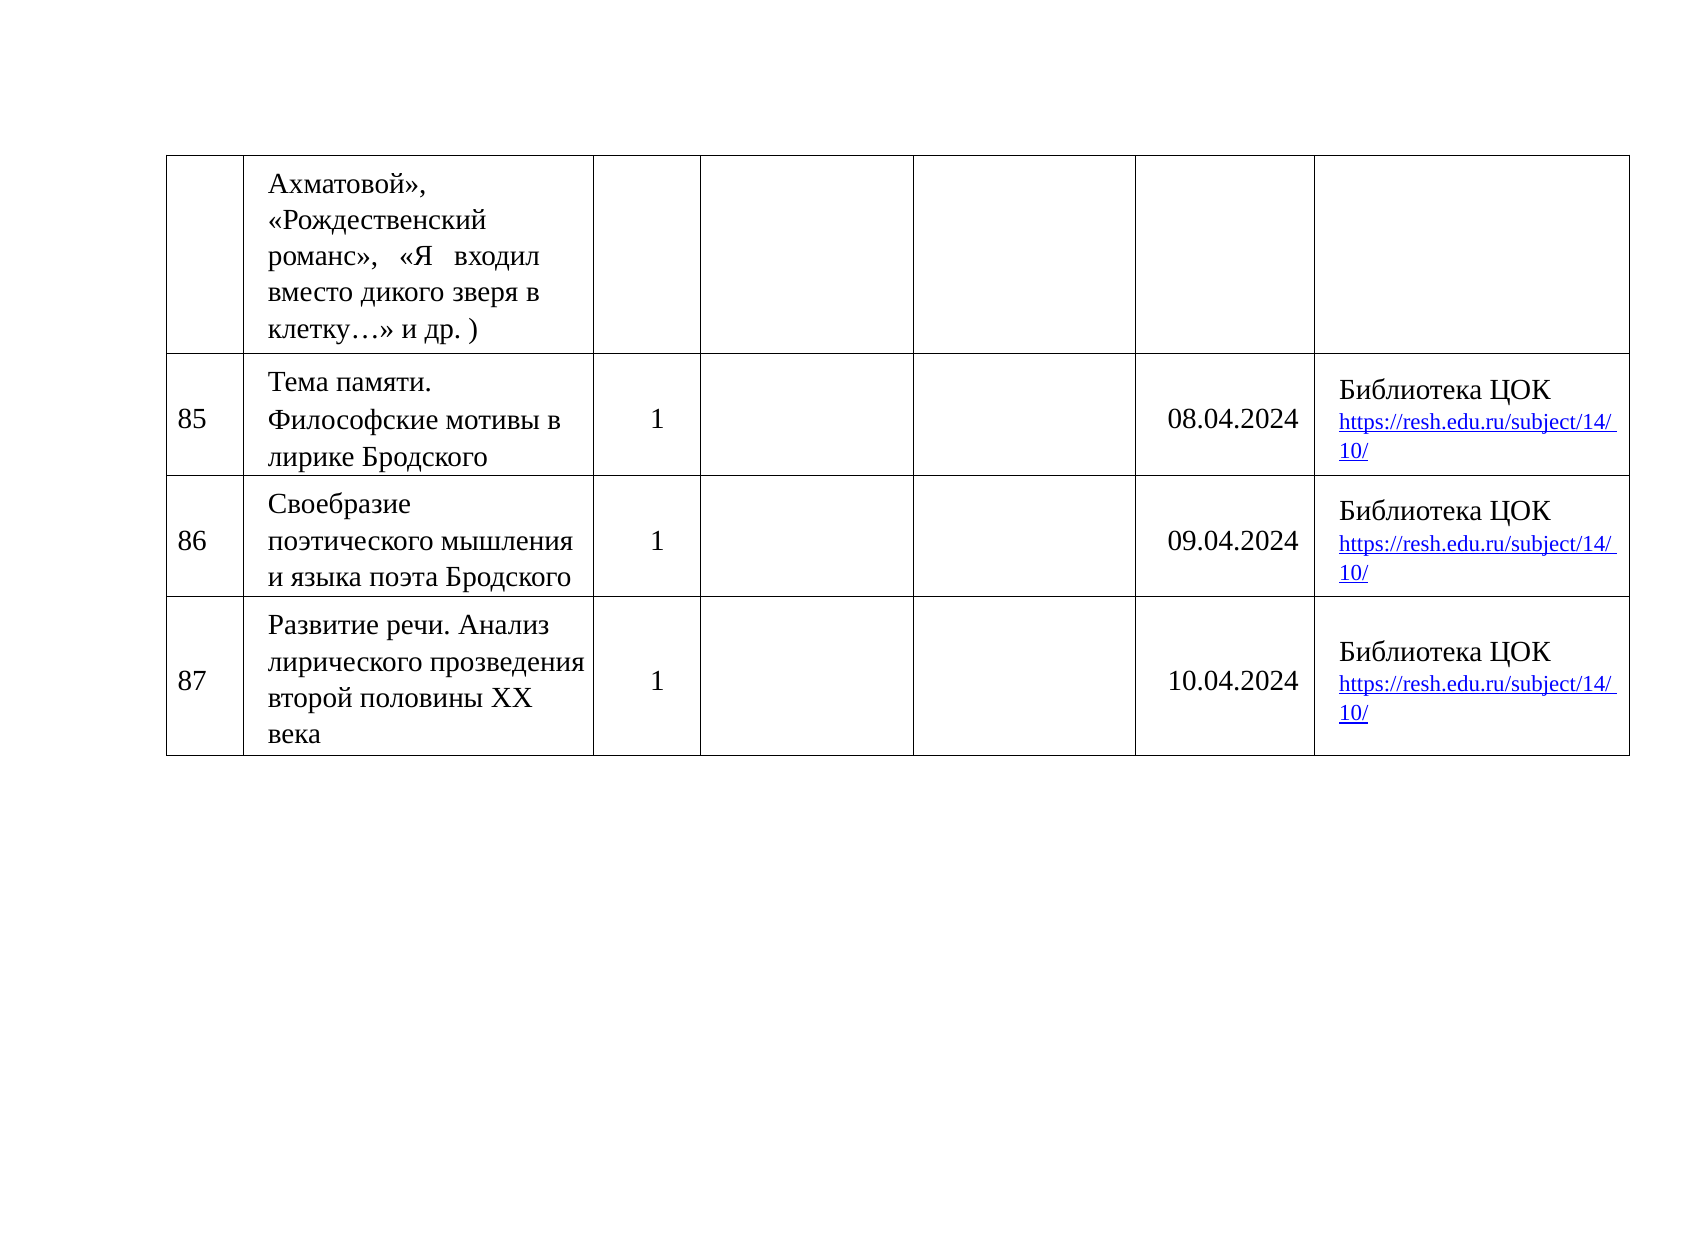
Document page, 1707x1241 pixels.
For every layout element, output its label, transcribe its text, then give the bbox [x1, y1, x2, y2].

table_cell 10.04.2024 [1136, 597, 1314, 755]
table_cell 1 [594, 597, 700, 755]
table_header [701, 156, 913, 352]
table_cell 09.04.2024 [1136, 476, 1314, 596]
table_cell [914, 597, 1135, 755]
table_cell Библиотека ЦОК https://resh.edu.ru/subject/14/ 10/ [1315, 476, 1629, 596]
table_header [1315, 156, 1629, 352]
table_cell Библиотека ЦОК https://resh.edu.ru/subject/14/ 10/ [1315, 597, 1629, 755]
table_cell 08.04.2024 [1136, 354, 1314, 475]
table_cell 86 [167, 476, 243, 596]
table_cell [701, 476, 913, 596]
table_header [1136, 156, 1314, 352]
table_cell 1 [594, 476, 700, 596]
table_cell [914, 354, 1135, 475]
table_cell [701, 597, 913, 755]
table_header [914, 156, 1135, 352]
table_header Ахматовой», «Рождественский романс», «Я входил вместо дикого зверя в клетку…» и др. ) [244, 156, 593, 352]
table_cell [914, 476, 1135, 596]
table_header [594, 156, 700, 352]
table_cell 87 [167, 597, 243, 755]
table_cell Тема памяти. Философские мотивы в лирике Бродского [244, 354, 593, 475]
table_cell [701, 354, 913, 475]
table_cell 1 [594, 354, 700, 475]
table_cell 85 [167, 354, 243, 475]
table_header [167, 156, 243, 352]
table_cell Развитие речи. Анализ лирического прозведения второй половины ХХ века [244, 597, 593, 755]
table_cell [1315, 354, 1629, 475]
table_cell Своебразие поэтического мышления и языка поэта Бродского [244, 476, 593, 596]
